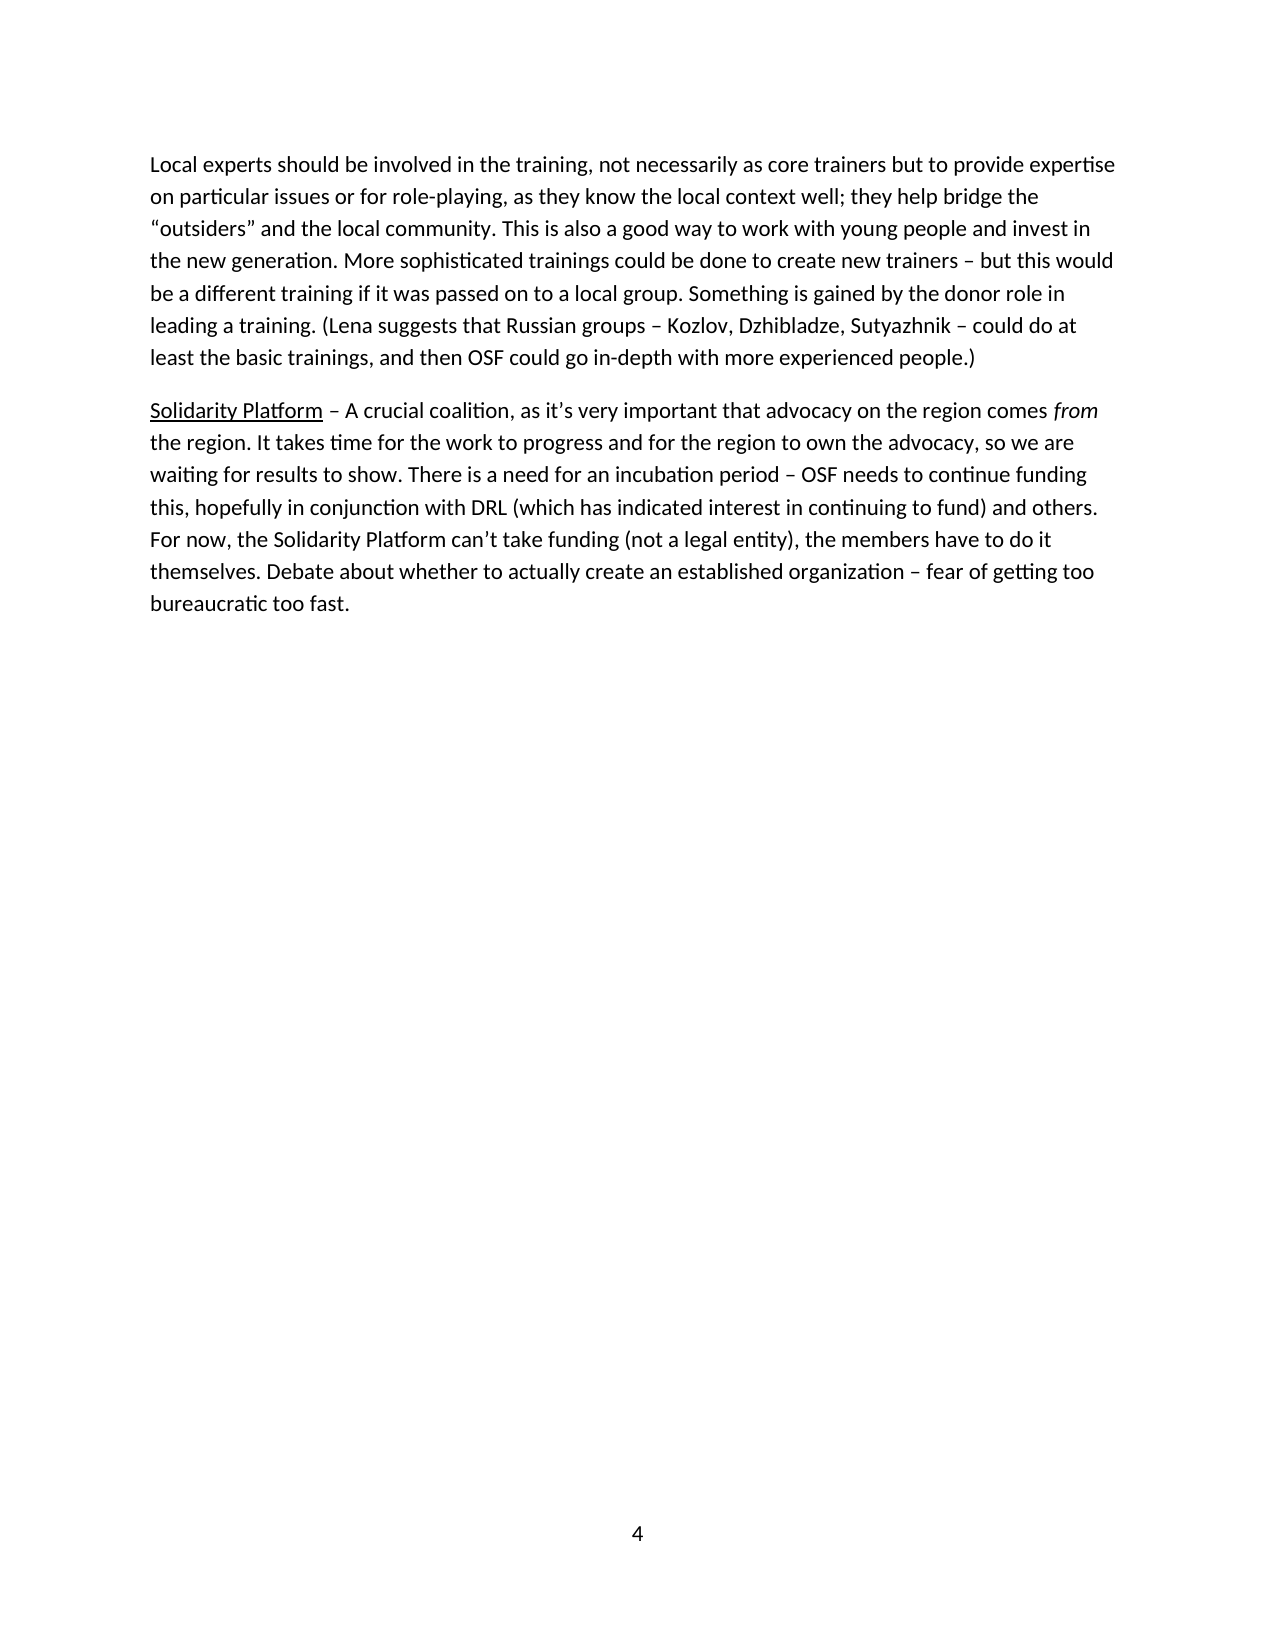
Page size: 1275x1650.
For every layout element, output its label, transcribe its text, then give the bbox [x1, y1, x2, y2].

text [150, 150, 1125, 371]
text Solidarity Platform – A crucial coalition, as it’s very important that advocacy on the region comes from the region. It takes time for the work to progress and for the region to own the advocacy, so we are waiting for results to show. There is a need for an incubation period – OSF needs to continue funding this, hopefully in conjunction with DRL (which has indicated interest in continuing to fund) and others. For now, the Solidarity Platform can’t take funding (not a legal entity), the members have to do it themselves. Debate about whether to actually create an established organization – fear of getting too bureaucratic too fast. [150, 396, 1125, 617]
